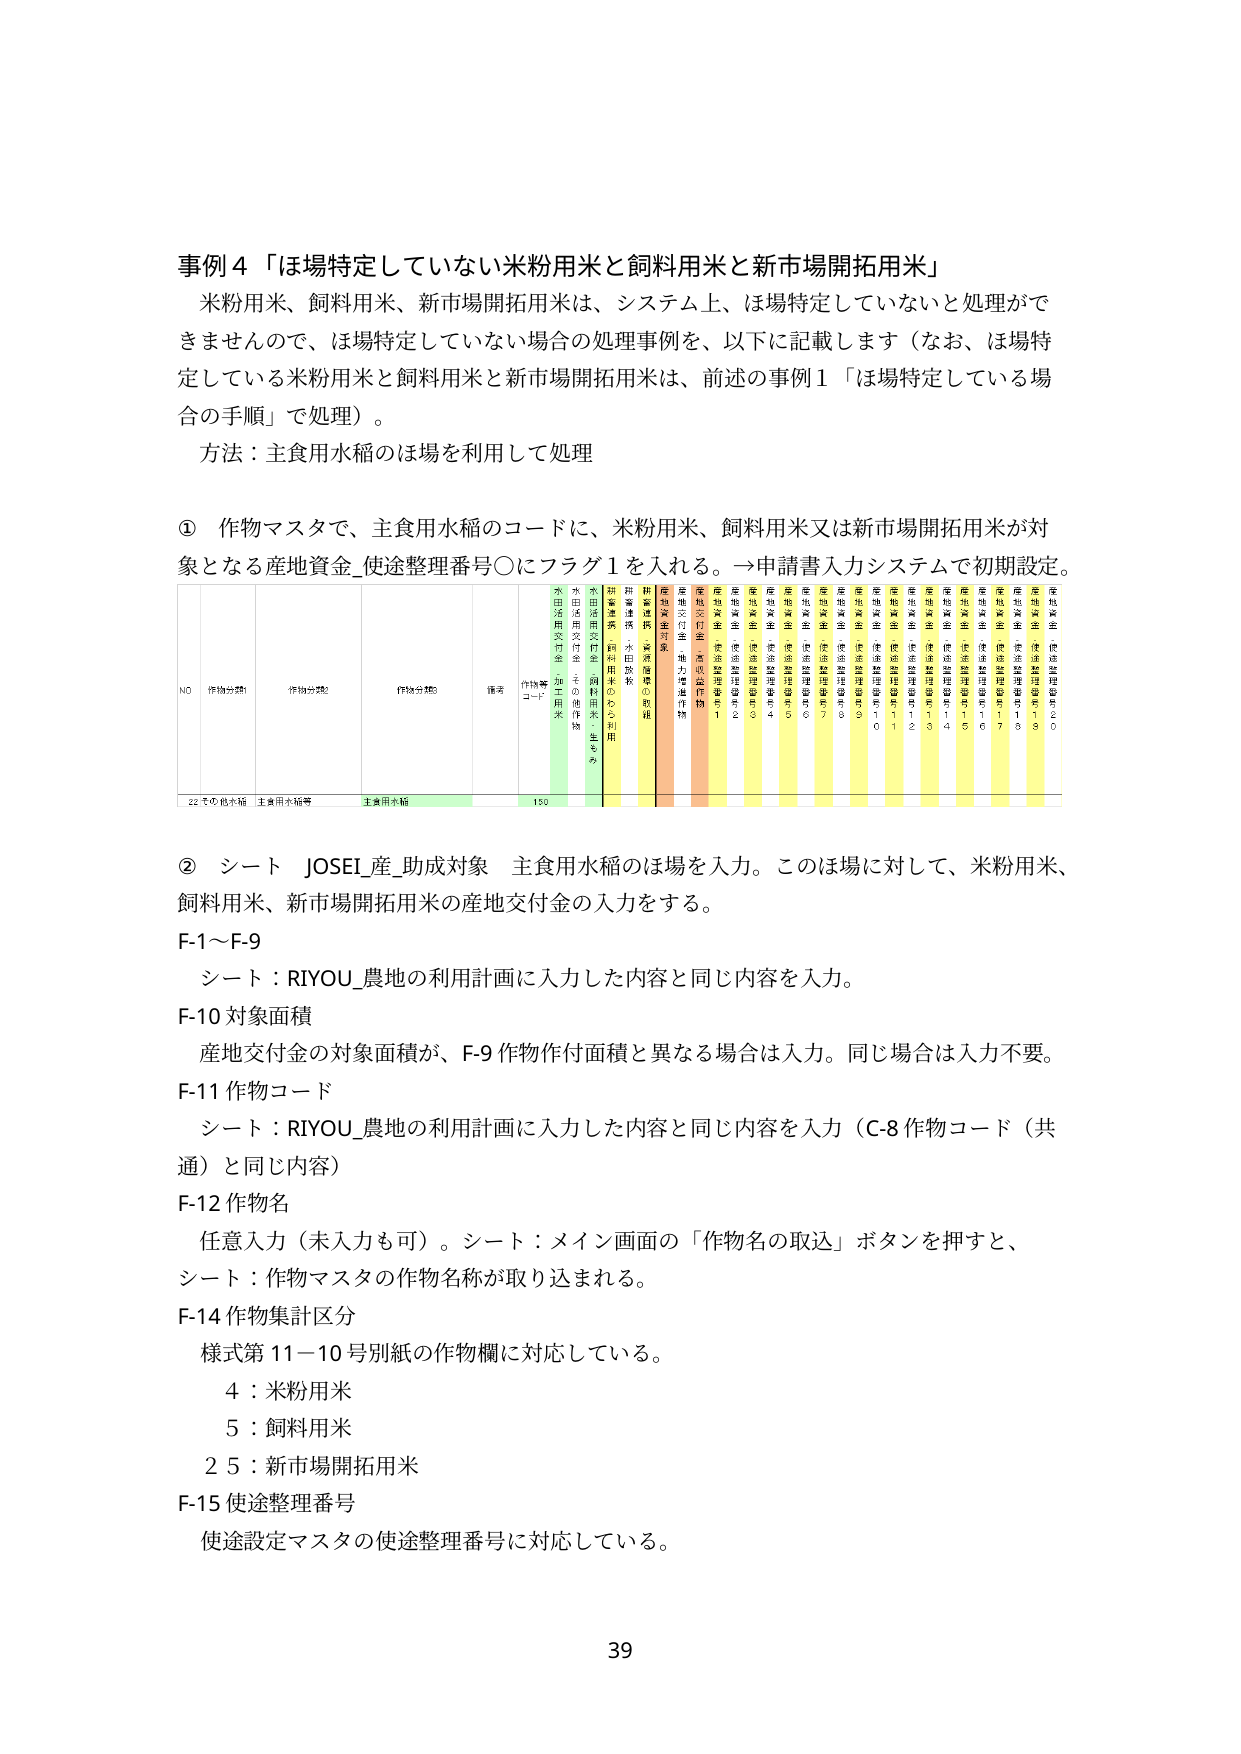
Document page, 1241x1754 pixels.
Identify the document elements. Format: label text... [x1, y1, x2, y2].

text 任意入力（未入力も可）。シート：メイン画面の「作物名の取込」ボタンを押すと、シート：作物マスタの作物名称が取り込まれる。 [177, 1221, 1063, 1296]
text F-1～F-9 [177, 921, 1063, 958]
text 様式第11－10号別紙の作物欄に対応している。 [177, 1333, 1063, 1371]
text F-14作物集計区分 [177, 1296, 1063, 1333]
text シート：RIYOU_農地の利用計画に入力した内容と同じ内容を入力。 [177, 958, 1063, 996]
text ２５：新市場開拓用米 [177, 1446, 1063, 1483]
subtitle 事例４「ほ場特定していない米粉用米と飼料用米と新市場開拓用米」 [177, 246, 1063, 283]
text シート：RIYOU_農地の利用計画に入力した内容と同じ内容を入力（C-8作物コード（共通）と同じ内容） [177, 1108, 1063, 1183]
text 米粉用米、飼料用米、新市場開拓用米は、システム上、ほ場特定していないと処理ができませんので、ほ場特定していない場合の処理事例を、以下に記載します（なお、ほ場特定している米粉用米と飼料用米と新市場開拓用米は、前述の事例１「ほ場特定している場合の手順」で処理）。 [177, 283, 1063, 433]
text 産地交付金の対象面積が、F-9作物作付面積と異なる場合は入力。同じ場合は入力不要。 [177, 1033, 1063, 1071]
text ４：米粉用米 [177, 1371, 1063, 1408]
text ① 作物マスタで、主食用水稲のコードに、米粉用米、飼料用米又は新市場開拓用米が対象となる産地資金_使途整理番号○にフラグ１を入れる。→申請書入力システムで初期設定。 [177, 508, 1063, 583]
text F-12作物名 [177, 1183, 1063, 1221]
text F-15使途整理番号 [177, 1483, 1063, 1521]
text ② シート JOSEI_産_助成対象 主食用水稲のほ場を入力。このほ場に対して、米粉用米、飼料用米、新市場開拓用米の産地交付金の入力をする。 [177, 846, 1063, 921]
text ５：飼料用米 [177, 1408, 1063, 1446]
picture [177, 584, 1062, 807]
text 使途設定マスタの使途整理番号に対応している。 [177, 1521, 1063, 1558]
text F-11作物コード [177, 1071, 1063, 1108]
text F-10対象面積 [177, 996, 1063, 1033]
text 方法：主食用水稲のほ場を利用して処理 [177, 433, 1063, 471]
